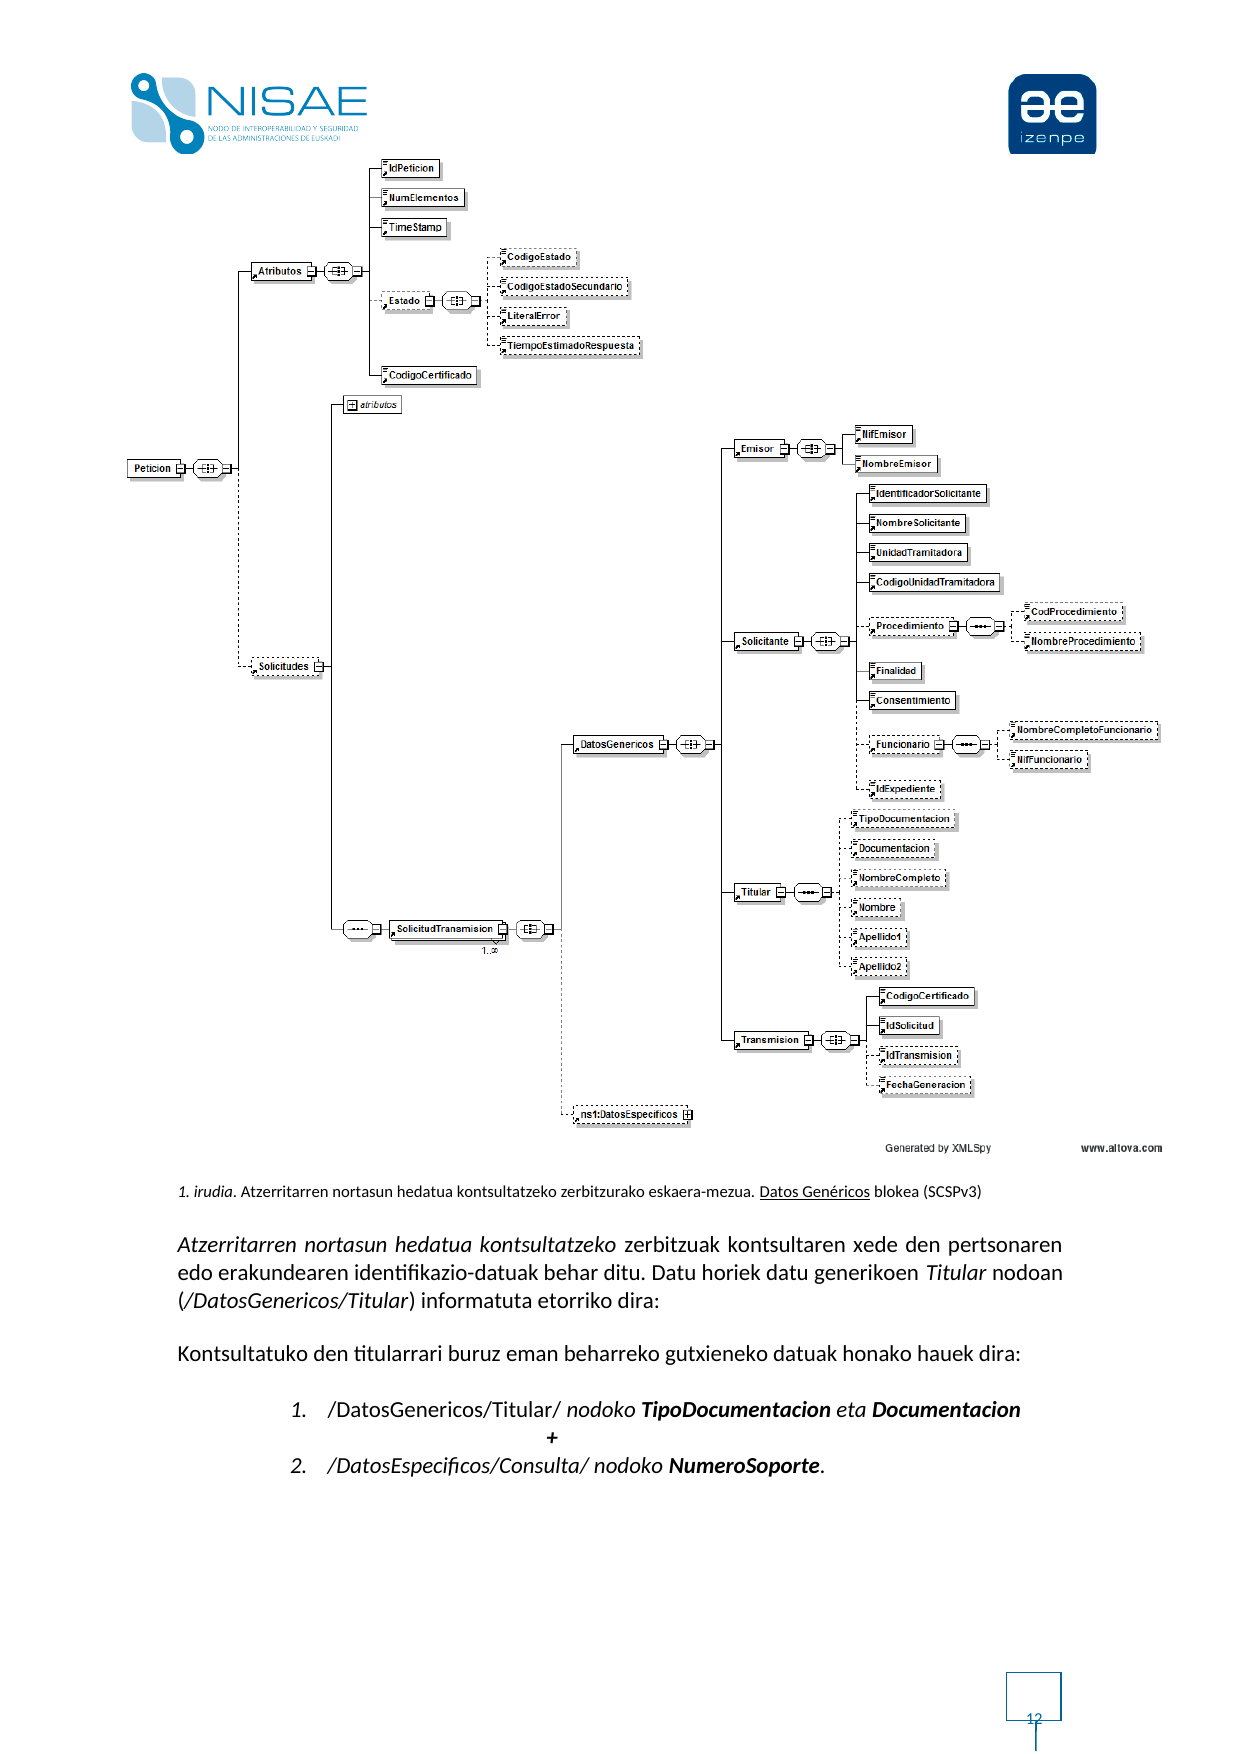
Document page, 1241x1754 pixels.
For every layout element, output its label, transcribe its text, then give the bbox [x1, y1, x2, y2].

text 1. irudia. Atzerritarren nortasun hedatua kontsultatzeko zerbitzurako eskaera-mezua. Datos Genéricos blokea (SCSPv3) [177, 1181, 1063, 1202]
list /DatosEspecificos/Consulta/ nodoko NumeroSoporte. [290, 1451, 1063, 1479]
text Atzerritarren nortasun hedatua kontsultatzeko zerbitzuak kontsultaren xede den pertsonaren edo erakundearen identifikazio-datuak behar ditu. Datu horiek datu generikoen Titular nodoan (/DatosGenericos/Titular) informatuta etorriko dira: [177, 1230, 1063, 1314]
picture [139, 81, 148, 90]
list + [290, 1423, 1063, 1451]
picture [118, 73, 1169, 1154]
picture [181, 131, 193, 143]
text Kontsultatuko den titularrari buruz eman beharreko gutxieneko datuak honako hauek dira: [177, 1339, 1063, 1367]
list /DatosGenericos/Titular/ nodoko TipoDocumentacion eta Documentacion [290, 1395, 1063, 1423]
